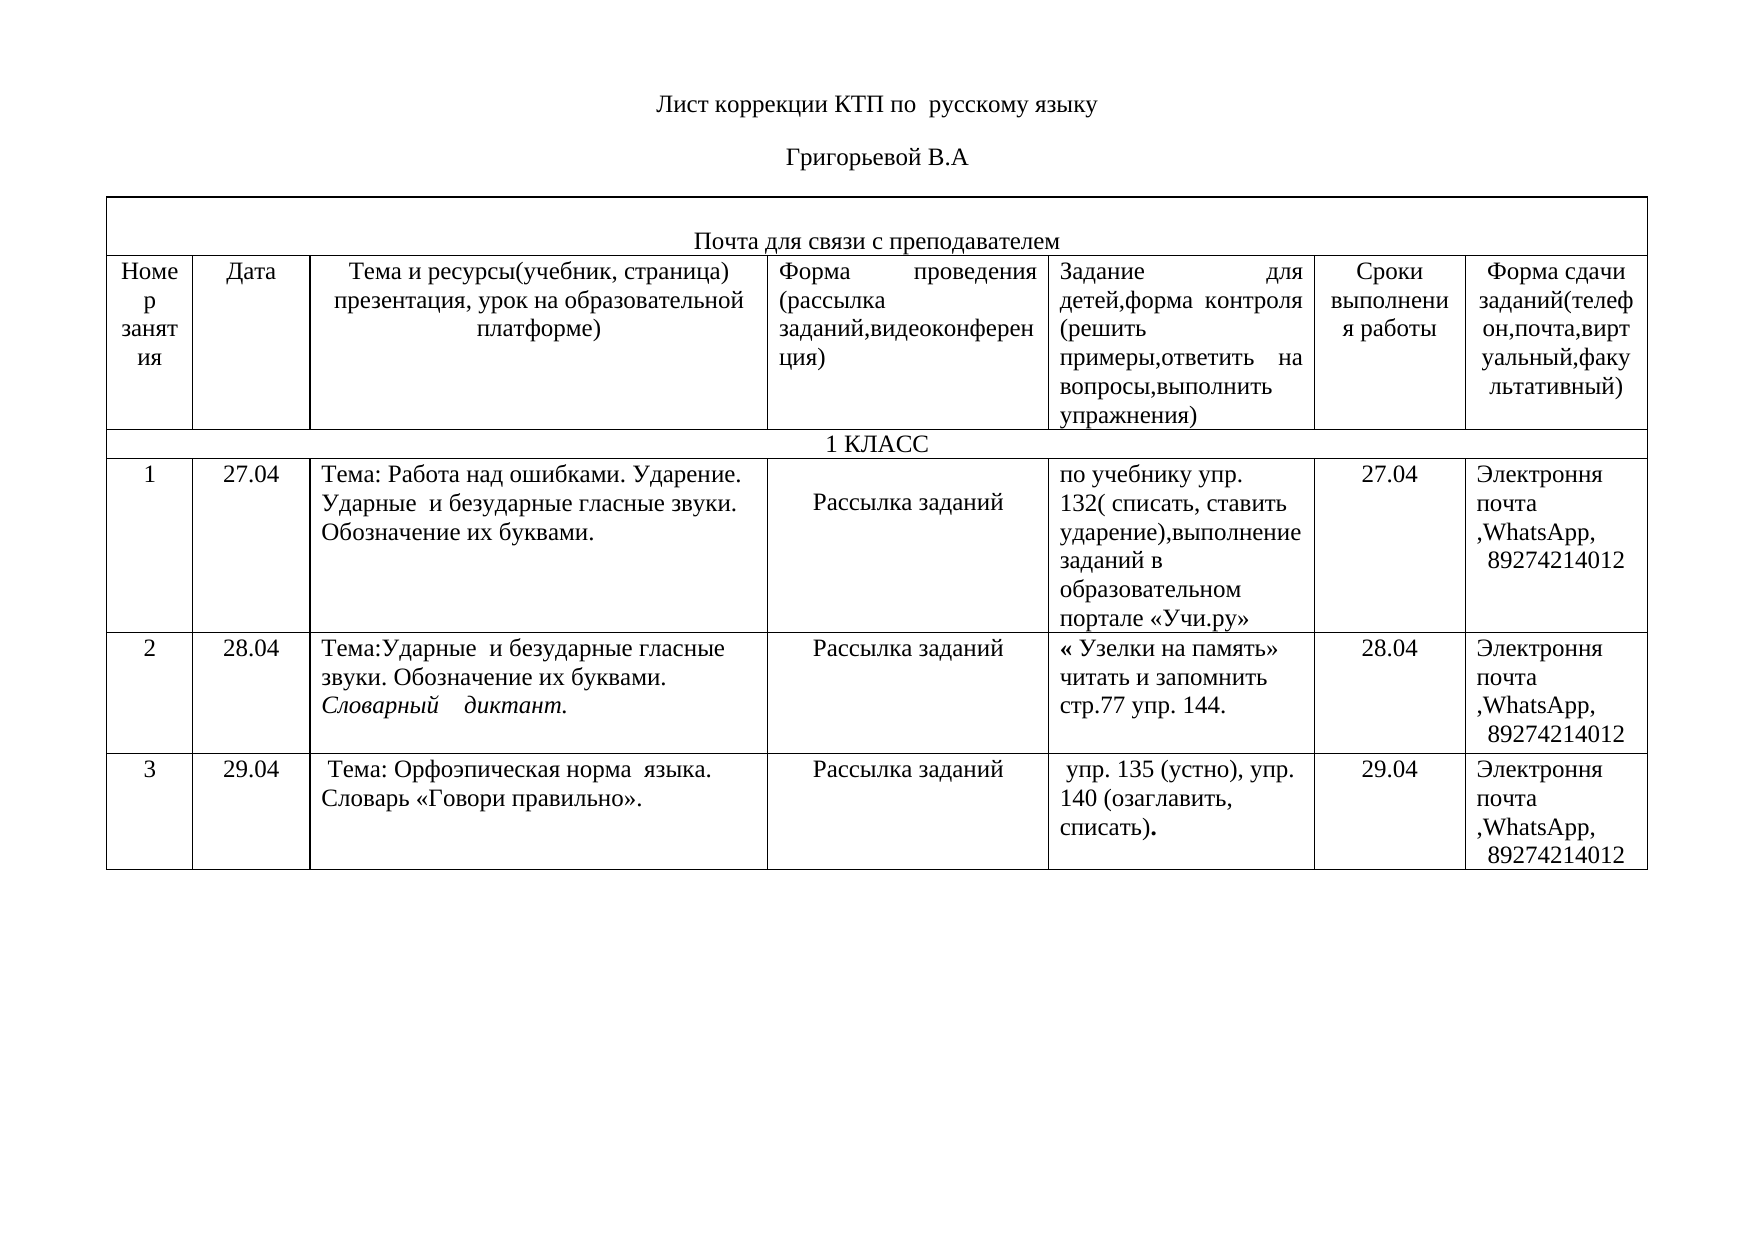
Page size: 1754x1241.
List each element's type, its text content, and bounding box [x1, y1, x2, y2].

table_cell 1 [107, 459, 192, 632]
table_cell « Узелки на память» читать и запомнить стр.77 упр. 144. [1049, 633, 1314, 753]
text Григорьевой В.А [118, 142, 1636, 171]
table_cell Тема: Орфоэпическая норма языка. Словарь «Говори правильно». [311, 754, 767, 869]
table_cell 28.04 [1315, 633, 1465, 753]
table_cell 29.04 [1315, 754, 1465, 869]
table_cell 28.04 [193, 633, 309, 753]
table_cell Номер занятия [107, 256, 192, 428]
table_cell упр. 135 (устно), упр. 140 (озаглавить, списать). [1049, 754, 1314, 869]
table_cell по учебнику упр. 132( списать, ставить ударение),выполнение заданий в образовательном портале «Учи.ру» [1049, 459, 1314, 632]
table_cell Форма сдачи заданий(телефон,почта,виртуальный,факультативный) [1466, 256, 1647, 428]
table_cell Задание для детей,форма контроля (решить примеры,ответить на вопросы,выполнить упражнения) [1049, 256, 1314, 428]
table_header Почта для связи с преподавателем [107, 198, 1647, 255]
table_cell Тема: Работа над ошибками. Ударение. Ударные и безударные гласные звуки. Обозначение их буквами. [311, 459, 767, 632]
table_cell Электроння почта,WhatsApp, 89274214012 [1466, 459, 1647, 632]
table_cell 2 [107, 633, 192, 753]
table_cell 3 [107, 754, 192, 869]
table_cell Рассылка заданий [768, 459, 1048, 632]
table_cell Тема:Ударные и безударные гласные звуки. Обозначение их буквами. Словарный диктант. [311, 633, 767, 753]
table_cell Сроки выполнения работы [1315, 256, 1465, 428]
table_cell Форма проведения (рассылка заданий,видеоконференция) [768, 256, 1048, 428]
table_cell Дата [193, 256, 309, 428]
table_cell Рассылка заданий [768, 633, 1048, 753]
table_cell Электроння почта,WhatsApp, 89274214012 [1466, 633, 1647, 753]
text Лист коррекции КТП по русскому языку [118, 89, 1636, 117]
table_cell 27.04 [193, 459, 309, 632]
table_cell Электроння почта,WhatsApp, 89274214012 [1466, 754, 1647, 869]
table_cell 27.04 [1315, 459, 1465, 632]
table_cell Тема и ресурсы(учебник, страница) презентация, урок на образовательной платформе) [311, 256, 767, 428]
table_cell 1 КЛАСС [107, 430, 1647, 458]
table_cell 29.04 [193, 754, 309, 869]
table_cell Рассылка заданий [768, 754, 1048, 869]
